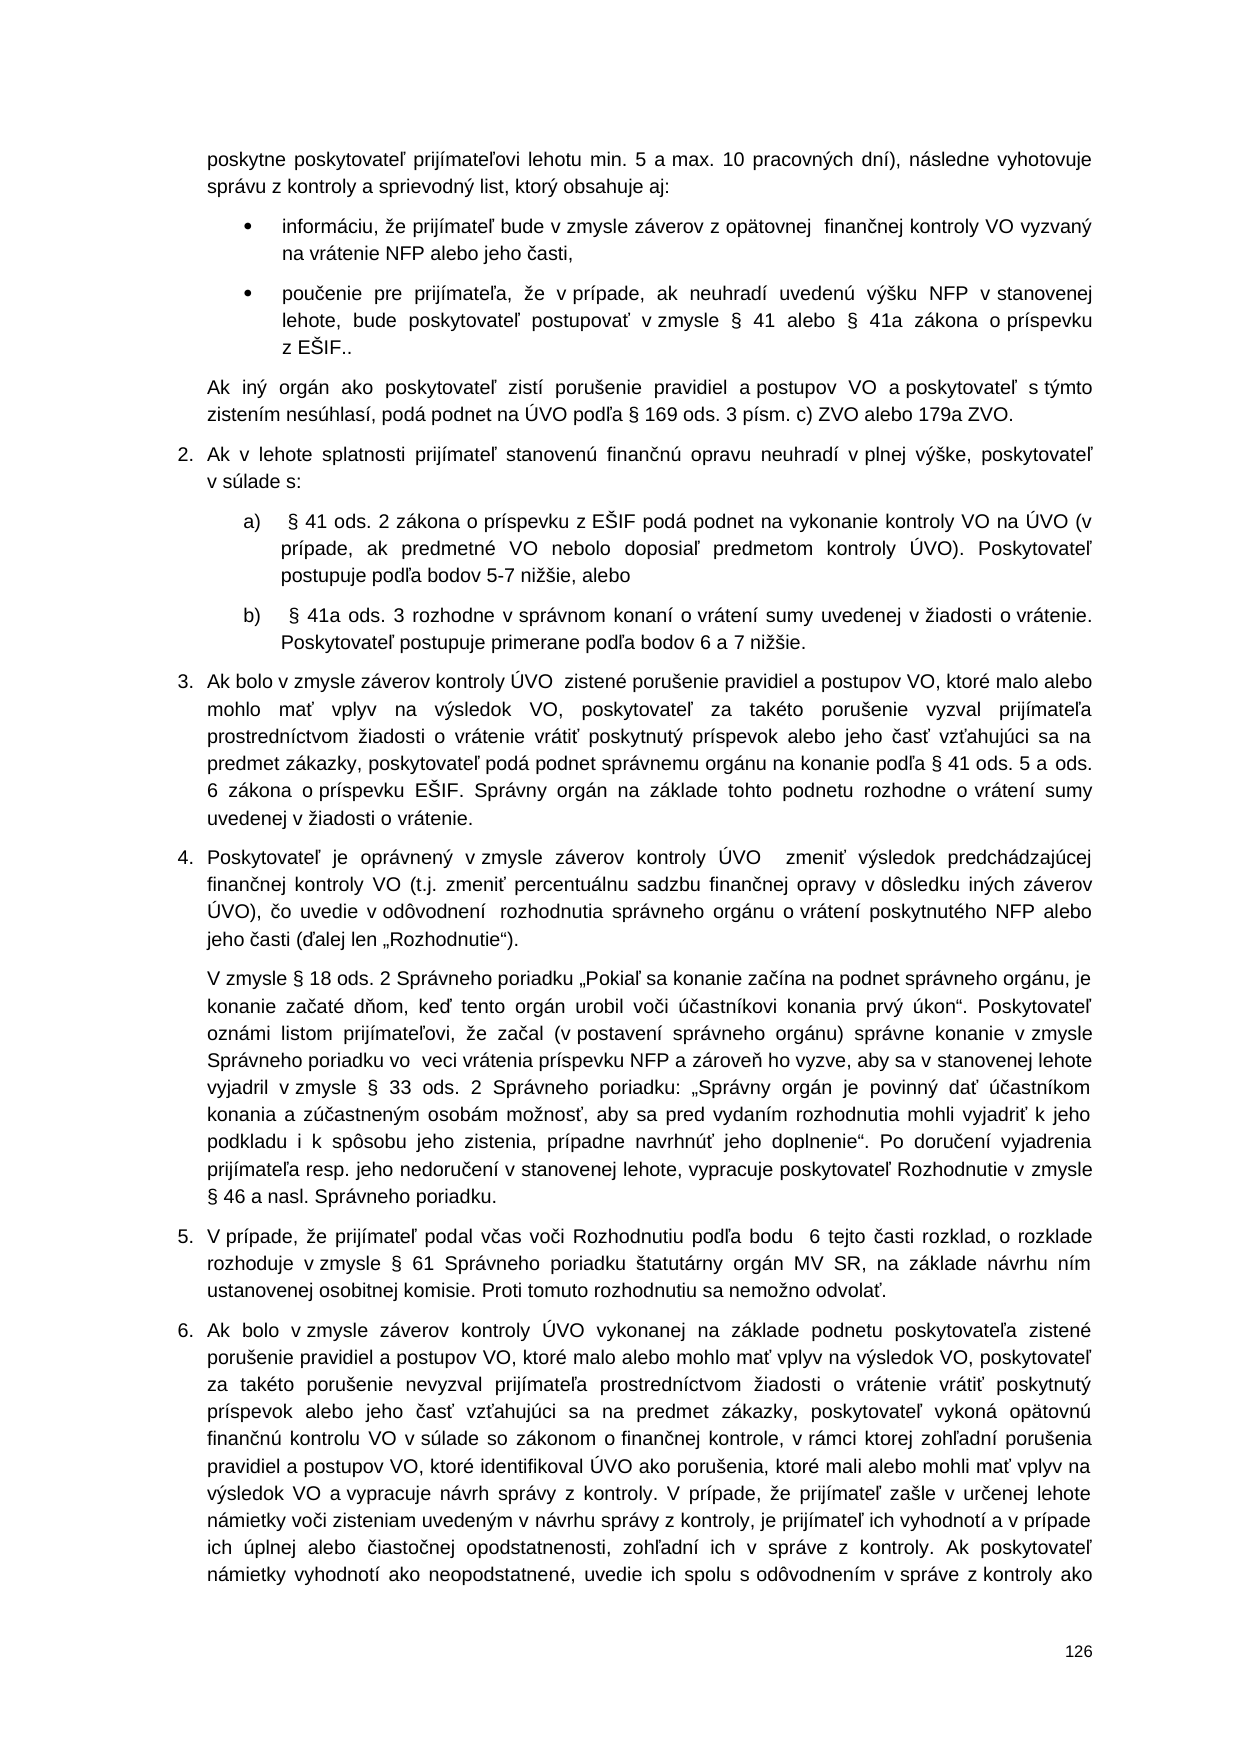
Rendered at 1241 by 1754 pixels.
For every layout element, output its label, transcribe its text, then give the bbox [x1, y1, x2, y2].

list informáciu, že prijímateľ bude v zmysle záverov z opätovnej finančnej kontroly VO vyzvaný na vrátenie NFP alebo jeho časti, [244, 214, 1092, 264]
list V zmysle § 18 ods. 2 Správneho poriadku „Pokiaľ sa konanie začína na podnet správneho orgánu, je konanie začaté dňom, keď tento orgán urobil voči účastníkovi konania prvý úkon“. Poskytovateľ oznámi listom prijímateľovi, že začal (v postavení správneho orgánu) správne konanie v zmysle Správneho poriadku vo veci vrátenia príspevku NFP a zároveň ho vyzve, aby sa v stanovenej lehote vyjadril v zmysle § 33 ods. 2 Správneho poriadku: „Správny orgán je povinný dať účastníkom konania a zúčastneným osobám možnosť, aby sa pred vydaním rozhodnutia mohli vyjadriť k jeho podkladu i k spôsobu jeho zistenia, prípadne navrhnúť jeho doplnenie“. Po doručení vyjadrenia prijímateľa resp. jeho nedoručení v stanovenej lehote, vypracuje poskytovateľ Rozhodnutie v zmysle § 46 a nasl. Správneho poriadku. [207, 967, 1092, 1207]
list § 41 ods. 2 zákona o príspevku z EŠIF podá podnet na vykonanie kontroly VO na ÚVO (v prípade, ak predmetné VO nebolo doposiaľ predmetom kontroly ÚVO). Poskytovateľ postupuje podľa bodov 5-7 nižšie, alebo [243, 509, 1092, 587]
list Ak v lehote splatnosti prijímateľ stanovenú finančnú opravu neuhradí v plnej výške, poskytovateľ v súlade s: [177, 443, 1092, 492]
list Ak iný orgán ako poskytovateľ zistí porušenie pravidiel a postupov VO a poskytovateľ s týmto zistením nesúhlasí, podá podnet na ÚVO podľa § 169 ods. 3 písm. c) ZVO alebo 179a ZVO. [207, 376, 1092, 426]
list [177, 1318, 1092, 1586]
list Ak bolo v zmysle záverov kontroly ÚVO zistené porušenie pravidiel a postupov VO, ktoré malo alebo mohlo mať vplyv na výsledok VO, poskytovateľ za takéto porušenie vyzval prijímateľa prostredníctvom žiadosti o vrátenie vrátiť poskytnutý príspevok alebo jeho časť vzťahujúci sa na predmet zákazky, poskytovateľ podá podnet správnemu orgánu na konanie podľa § 41 ods. 5 a ods. 6 zákona o príspevku EŠIF. Správny orgán na základe tohto podnetu rozhodne o vrátení sumy uvedenej v žiadosti o vrátenie. [177, 670, 1092, 829]
list § 41a ods. 3 rozhodne v správnom konaní o vrátení sumy uvedenej v žiadosti o vrátenie. Poskytovateľ postupuje primerane podľa bodov 6 a 7 nižšie. [243, 603, 1092, 653]
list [177, 148, 1092, 198]
list poučenie pre prijímateľa, že v prípade, ak neuhradí uvedenú výšku NFP v stanovenej lehote, bude poskytovateľ postupovať v zmysle § 41 alebo § 41a zákona o príspevku z EŠIF.. [244, 282, 1092, 359]
list Poskytovateľ je oprávnený v zmysle záverov kontroly ÚVO zmeniť výsledok predchádzajúcej finančnej kontroly VO (t.j. zmeniť percentuálnu sadzbu finančnej opravy v dôsledku iných záverov ÚVO), čo uvedie v odôvodnení rozhodnutia správneho orgánu o vrátení poskytnutého NFP alebo jeho časti (ďalej len „Rozhodnutie“). [177, 846, 1092, 950]
list V prípade, že prijímateľ podal včas voči Rozhodnutiu podľa bodu 6 tejto časti rozklad, o rozklade rozhoduje v zmysle § 61 Správneho poriadku štatutárny orgán MV SR, na základe návrhu ním ustanovenej osobitnej komisie. Proti tomuto rozhodnutiu sa nemožno odvolať. [177, 1224, 1092, 1302]
